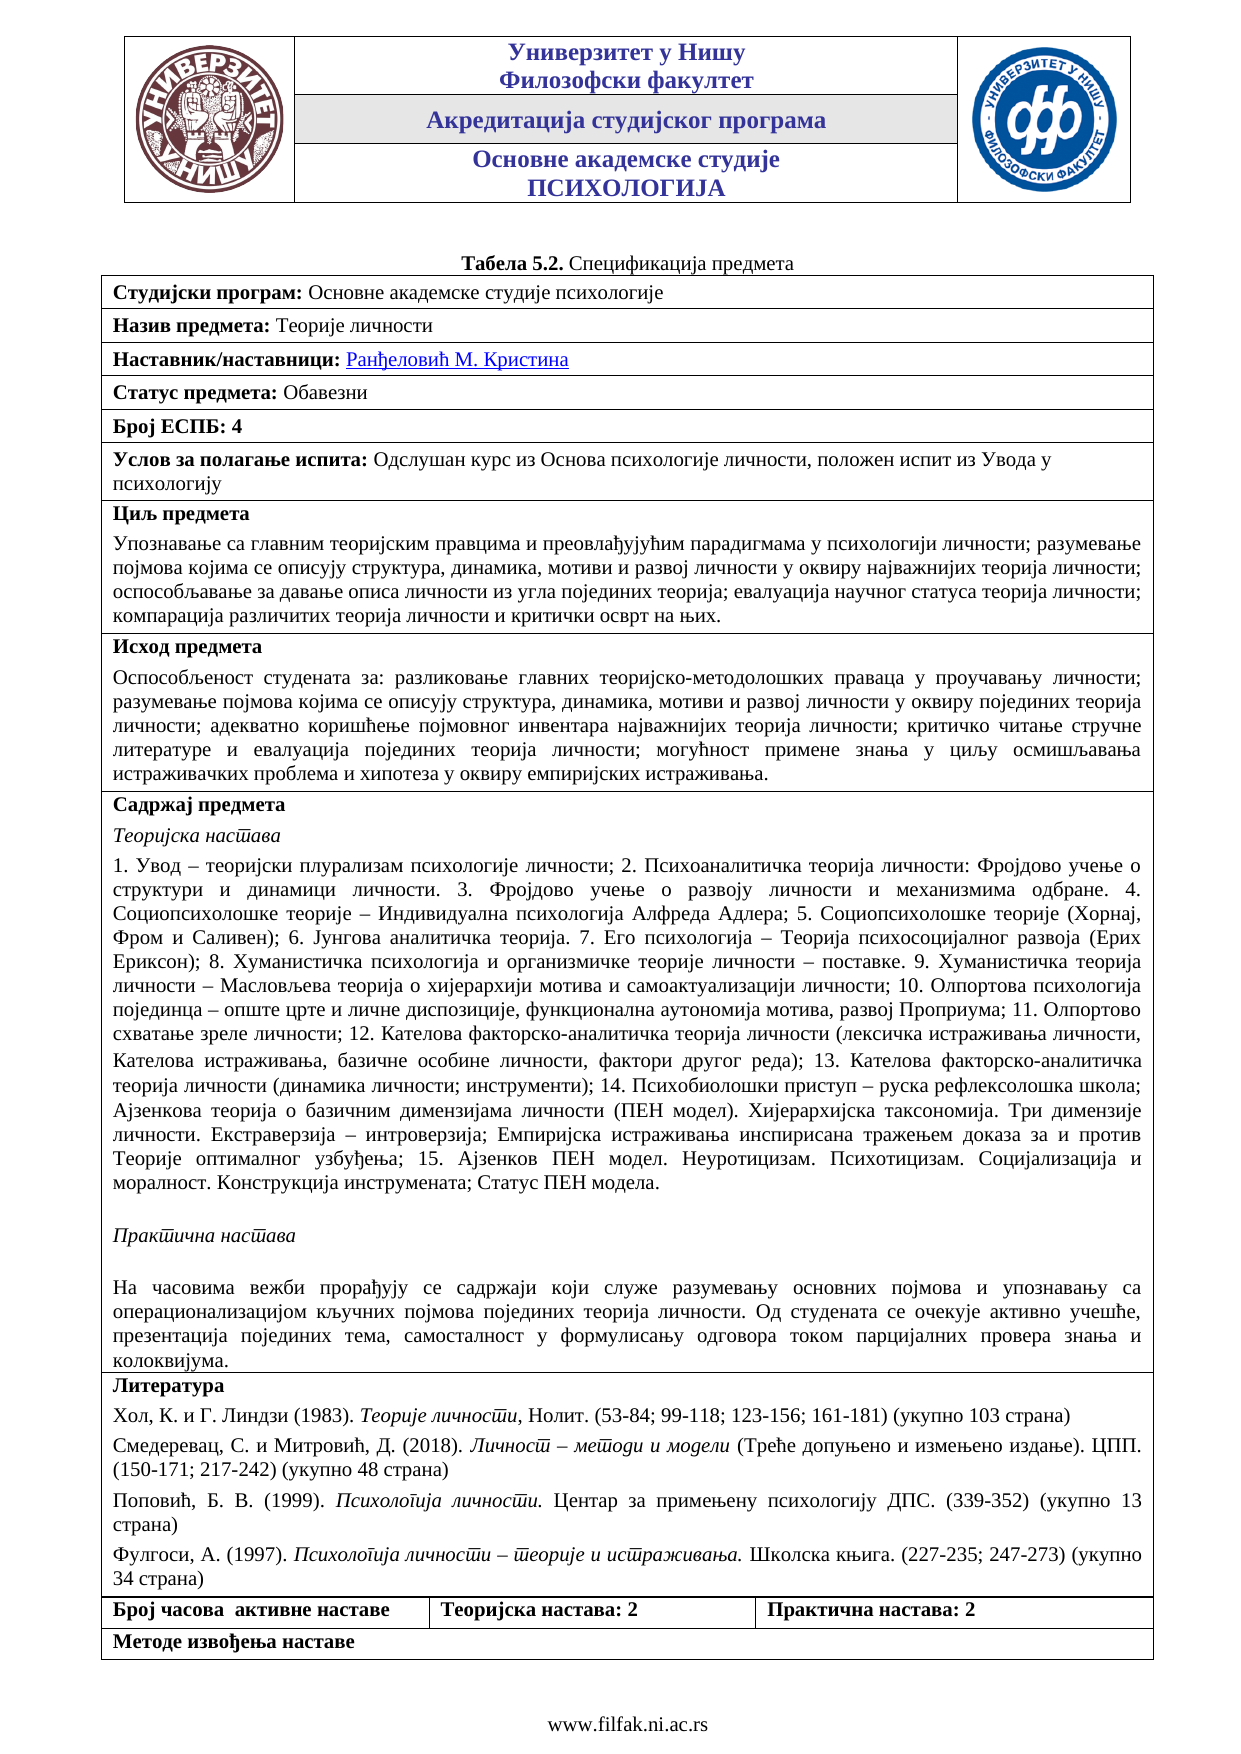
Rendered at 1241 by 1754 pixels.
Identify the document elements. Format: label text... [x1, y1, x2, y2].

picture [969, 44, 1120, 195]
table_cell Теоријска настава: 2 [430, 1598, 755, 1628]
table_cell Циљ предмета Упознавање са главним теоријским правцима и преовлађујућим парадигмама у психологији личности; разумевање појмова којима се описују структура, динамика, мотиви и развој личности у оквиру најважнијих теорија личности; оспособљавање за давање описа личности из угла појединих теорија; евалуација научног статуса теорија личности; компарација различитих теорија личности и критички осврт на њих. [102, 501, 1153, 633]
table_cell Број ЕСПБ: 4 [102, 410, 1153, 442]
table_cell Статус предмета: Обавезни [102, 376, 1153, 408]
picture [135, 45, 284, 193]
table_cell Назив предмета: Теорије личности [102, 309, 1153, 342]
table_cell Исход предмета Оспособљеност студената за: разликовање главних теоријско-методолошких праваца у проучавању личности; разумевање појмова којима се описују структура, динамика, мотиви и развој личности у оквиру појединих теорија личности; адекватно коришћење појмовног инвентара најважнијих теорија личности; критичко читање стручне литературе и евалуација појединих теорија личности; могућност примене знања у циљу осмишљавања истраживачких проблема и хипотеза у оквиру емпиријских истраживања. [102, 634, 1153, 791]
table_cell Литература Хол, К. и Г. Линдзи (1983). Теорије личности, Нолит. (53-84; 99-118; 123-156; 161-181) (укупно 103 страна) Смедеревац, С. и Митровић, Д. (2018). Личност – методи и модели (Треће допуњено и измењено издање). ЦПП. (150-171; 217-242) (укупно 48 страна) Поповић, Б. В. (1999). Психологија личности. Центар за примењену психологију ДПС. (339-352) (укупно 13 страна) Фулгоси, А. (1997). Психологија личности – теорије и истраживања. Школска књига. (227-235; 247-273) (укупно 34 страна) [102, 1373, 1153, 1596]
table_header Студијски програм: Основне академске студије психологије [102, 276, 1153, 308]
table_cell Наставник/наставници: Ранђеловић М. Кристина [102, 343, 1153, 375]
text Табела 5.2. Спецификација предмета [44, 251, 1211, 275]
table_cell Практична настава: 2 [756, 1598, 1153, 1628]
table_cell Услов за полагање испита: Одслушан курс из Основа психологије личности, положен испит из Увода у психологију [102, 443, 1153, 499]
table_cell Садржај предмета Теоријска настава 1. Увод – теоријски плурализам психологије личности; 2. Психоаналитичка теорија личности: Фројдово учење о структури и динамици личности. 3. Фројдово учење о развоју личности и механизмима одбране. 4. Социопсихолошке теорије – Индивидуална психологија Алфреда Адлера; 5. Социопсихолошке теорије (Хорнај, Фром и Саливен); 6. Јунгова аналитичка теорија. 7. Его психологија – Теорија психосоцијалног развоја (Ерих Ериксон); 8. Хуманистичка психологија и организмичке теорије личности – поставке. 9. Хуманистичка теорија личности – Масловљева теорија о хијерархији мотива и самоактуализацији личности; 10. Олпортова психологија појединца – опште црте и личне диспозиције, функционална аутономија мотива, развој Проприума; 11. Олпортово схватање зреле личности; 12. Кателова факторско-аналитичка теорија личности (лексичка истраживања личности, Кателова истраживања, базичне особине личности, фактори другог реда); 13. Кателова факторско-аналитичка теорија личности (динамика личности; инструменти); 14. Психобиолошки приступ – руска рефлексолошка школа; Ајзенкова теорија о базичним димензијама личности (ПЕН модел). Хијерархијска таксономија. Три димензије личности. Екстраверзија – интроверзија; Емпиријска истраживања инспирисана тражењем доказа за и против Теорије оптималног узбуђења; 15. Ајзенков ПЕН модел. Неуротицизам. Психотицизам. Социјализација и моралност. Конструкција инструмената; Статус ПЕН модела. Практична настава На часовима вежби прорађују се садржаји који служе разумевању основних појмова и упознавању са операционализацијом кључних појмова појединих теорија личности. Од студената се очекује активно учешће, презентација појединих тема, самосталност у формулисању одговора током парцијалних провера знања и колоквијума. [102, 792, 1153, 1372]
table_cell Број часова активне наставе [102, 1598, 429, 1628]
